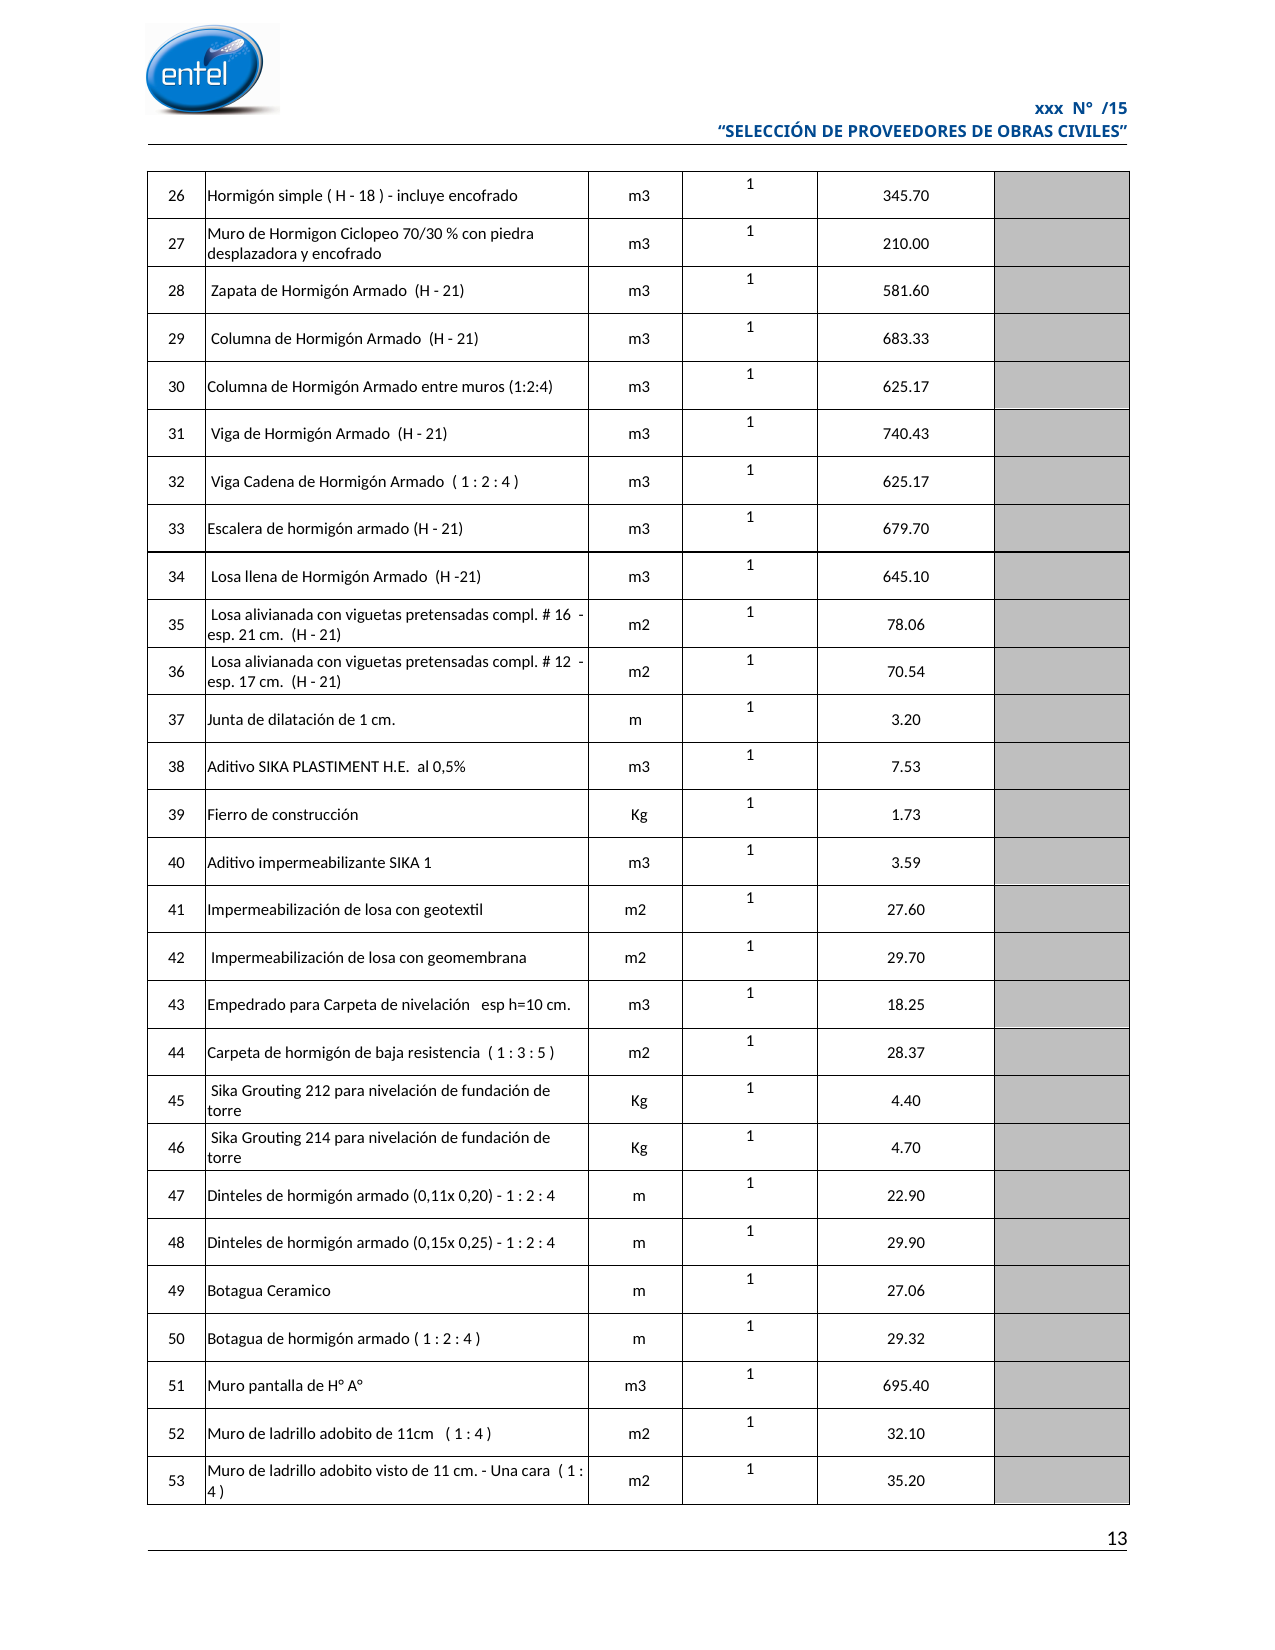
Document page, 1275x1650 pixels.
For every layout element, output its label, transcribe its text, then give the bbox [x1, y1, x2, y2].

table_cell m3 [589, 553, 682, 599]
table_cell 36 [148, 648, 205, 694]
table_cell Sika Grouting 212 para nivelación de fundación de torre [206, 1076, 588, 1123]
table_cell Hormigón simple ( H - 18 ) - incluye encofrado [206, 172, 588, 218]
table_cell 1 [683, 648, 817, 694]
table_cell 345.70 [818, 172, 994, 218]
table_cell [995, 1266, 1129, 1313]
table_cell m [589, 1171, 682, 1218]
table_cell [995, 505, 1129, 551]
table_cell Carpeta de hormigón de baja resistencia ( 1 : 3 : 5 ) [206, 1029, 588, 1075]
table_cell 1 [683, 1266, 817, 1313]
table_cell 1 [683, 886, 817, 932]
table_cell 26 [148, 172, 205, 218]
table_cell m [589, 1314, 682, 1361]
table_cell 27.06 [818, 1266, 994, 1313]
table_cell 1 [683, 933, 817, 980]
table_cell Muro de Hormigon Ciclopeo 70/30 % con piedra desplazadora y encofrado [206, 219, 588, 266]
table_cell 28 [148, 267, 205, 313]
table_cell 1 [683, 695, 817, 742]
table_cell Empedrado para Carpeta de nivelación esp h=10 cm. [206, 981, 588, 1027]
table_cell [995, 600, 1129, 647]
table_cell [995, 838, 1129, 884]
table_cell m3 [589, 267, 682, 313]
table_cell 46 [148, 1124, 205, 1170]
table_cell m3 [589, 505, 682, 551]
table_cell 210.00 [818, 219, 994, 266]
table_cell 29.32 [818, 1314, 994, 1361]
table_cell m3 [589, 743, 682, 789]
table_cell Kg [589, 790, 682, 837]
table_cell 1 [683, 1409, 817, 1456]
table_cell 4.40 [818, 1076, 994, 1123]
table_cell Aditivo impermeabilizante SIKA 1 [206, 838, 588, 884]
table_cell 32 [148, 457, 205, 504]
table_cell m2 [589, 1029, 682, 1075]
table_cell [995, 172, 1129, 218]
table_cell [995, 410, 1129, 456]
table_cell 1 [683, 362, 817, 408]
table_cell [995, 362, 1129, 408]
table_cell 1 [683, 790, 817, 837]
table_cell 47 [148, 1171, 205, 1218]
table_cell 1 [683, 1029, 817, 1075]
table_cell 679.70 [818, 505, 994, 551]
table_cell [995, 933, 1129, 980]
table_cell 1 [683, 553, 817, 599]
table_cell 1 [683, 505, 817, 551]
table_cell [995, 1171, 1129, 1218]
table_cell Dinteles de hormigón armado (0,11x 0,20) - 1 : 2 : 4 [206, 1171, 588, 1218]
table_cell Muro de ladrillo adobito de 11cm ( 1 : 4 ) [206, 1409, 588, 1456]
table_cell 695.40 [818, 1362, 994, 1408]
table_cell 48 [148, 1219, 205, 1265]
table_cell 1 [683, 1124, 817, 1170]
table_cell 581.60 [818, 267, 994, 313]
table_cell 18.25 [818, 981, 994, 1027]
table_cell [995, 743, 1129, 789]
table_cell Columna de Hormigón Armado entre muros (1:2:4) [206, 362, 588, 408]
table_cell 32.10 [818, 1409, 994, 1456]
table_cell 625.17 [818, 457, 994, 504]
table_cell 28.37 [818, 1029, 994, 1075]
table_cell Viga de Hormigón Armado (H - 21) [206, 410, 588, 456]
table_cell m3 [589, 457, 682, 504]
table_cell 27.60 [818, 886, 994, 932]
table_cell 1 [683, 981, 817, 1027]
table_cell 38 [148, 743, 205, 789]
table_cell 78.06 [818, 600, 994, 647]
table_cell m3 [589, 362, 682, 408]
table_cell 22.90 [818, 1171, 994, 1218]
table_cell 31 [148, 410, 205, 456]
table_cell [995, 1409, 1129, 1456]
table_cell 1 [683, 267, 817, 313]
table_cell Botagua Ceramico [206, 1266, 588, 1313]
table_cell 3.59 [818, 838, 994, 884]
table_cell Botagua de hormigón armado ( 1 : 2 : 4 ) [206, 1314, 588, 1361]
table_cell [995, 648, 1129, 694]
table_cell 3.20 [818, 695, 994, 742]
table_cell [995, 981, 1129, 1027]
table_cell [995, 553, 1129, 599]
table_cell 27 [148, 219, 205, 266]
table_cell 45 [148, 1076, 205, 1123]
table_cell Aditivo SIKA PLASTIMENT H.E. al 0,5% [206, 743, 588, 789]
table_cell 51 [148, 1362, 205, 1408]
table_cell 1.73 [818, 790, 994, 837]
table_cell m2 [589, 933, 682, 980]
table_cell 1 [683, 743, 817, 789]
table_cell m3 [589, 314, 682, 361]
table_cell 645.10 [818, 553, 994, 599]
table_cell 30 [148, 362, 205, 408]
table_cell 1 [683, 410, 817, 456]
table_cell [995, 1076, 1129, 1123]
table_cell m3 [589, 410, 682, 456]
table_cell m3 [589, 981, 682, 1027]
table_cell 1 [683, 838, 817, 884]
table_cell 34 [148, 553, 205, 599]
table_cell 1 [683, 172, 817, 218]
table_cell 41 [148, 886, 205, 932]
table_cell 1 [683, 1076, 817, 1123]
table_cell 53 [148, 1457, 205, 1503]
table_cell [995, 1457, 1129, 1503]
table_cell 1 [683, 457, 817, 504]
table_cell 1 [683, 1362, 817, 1408]
table_cell 1 [683, 1314, 817, 1361]
table_cell [995, 1362, 1129, 1408]
table_cell 49 [148, 1266, 205, 1313]
table_cell [995, 1314, 1129, 1361]
table_cell m2 [589, 600, 682, 647]
table_cell 52 [148, 1409, 205, 1456]
table_cell 1 [683, 1457, 817, 1503]
table_cell 1 [683, 219, 817, 266]
table_cell m [589, 695, 682, 742]
table_cell 42 [148, 933, 205, 980]
table_cell m [589, 1266, 682, 1313]
table_cell 70.54 [818, 648, 994, 694]
table_cell Impermeabilización de losa con geotextil [206, 886, 588, 932]
table_cell [995, 314, 1129, 361]
table_cell Kg [589, 1124, 682, 1170]
table_cell Dinteles de hormigón armado (0,15x 0,25) - 1 : 2 : 4 [206, 1219, 588, 1265]
table_cell m2 [589, 648, 682, 694]
table_cell m2 [589, 1409, 682, 1456]
table_cell [995, 1124, 1129, 1170]
table_cell [995, 886, 1129, 932]
table_cell 40 [148, 838, 205, 884]
table_cell [995, 1219, 1129, 1265]
table_cell Viga Cadena de Hormigón Armado ( 1 : 2 : 4 ) [206, 457, 588, 504]
table_cell Impermeabilización de losa con geomembrana [206, 933, 588, 980]
table_cell 683.33 [818, 314, 994, 361]
table_cell [995, 695, 1129, 742]
table_cell m3 [589, 838, 682, 884]
table_cell Columna de Hormigón Armado (H - 21) [206, 314, 588, 361]
table_cell 29 [148, 314, 205, 361]
table_cell [995, 790, 1129, 837]
table_cell 625.17 [818, 362, 994, 408]
table_cell 29.70 [818, 933, 994, 980]
table_cell m3 [589, 1362, 682, 1408]
table_cell 39 [148, 790, 205, 837]
table_cell 1 [683, 600, 817, 647]
table_cell Kg [589, 1076, 682, 1123]
table_cell Losa alivianada con viguetas pretensadas compl. # 12 - esp. 17 cm. (H - 21) [206, 648, 588, 694]
table_cell 35 [148, 600, 205, 647]
table_cell Junta de dilatación de 1 cm. [206, 695, 588, 742]
table_cell 1 [683, 1171, 817, 1218]
table_cell 43 [148, 981, 205, 1027]
table_cell 740.43 [818, 410, 994, 456]
table_cell Sika Grouting 214 para nivelación de fundación de torre [206, 1124, 588, 1170]
table_cell m3 [589, 219, 682, 266]
table_cell [995, 457, 1129, 504]
table_cell Losa llena de Hormigón Armado (H -21) [206, 553, 588, 599]
table_cell Muro de ladrillo adobito visto de 11 cm. - Una cara ( 1 : 4 ) [206, 1457, 588, 1503]
table_cell 37 [148, 695, 205, 742]
picture [145, 23, 281, 115]
table_cell m3 [589, 172, 682, 218]
table_cell 1 [683, 1219, 817, 1265]
table_cell 7.53 [818, 743, 994, 789]
table_cell m2 [589, 1457, 682, 1503]
table_cell 4.70 [818, 1124, 994, 1170]
table_cell [995, 267, 1129, 313]
table_cell Zapata de Hormigón Armado (H - 21) [206, 267, 588, 313]
table_cell m2 [589, 886, 682, 932]
table_cell Escalera de hormigón armado (H - 21) [206, 505, 588, 551]
table_cell [995, 1029, 1129, 1075]
table_cell Muro pantalla de H° A° [206, 1362, 588, 1408]
table_cell 1 [683, 314, 817, 361]
table_cell Losa alivianada con viguetas pretensadas compl. # 16 - esp. 21 cm. (H - 21) [206, 600, 588, 647]
table_cell 35.20 [818, 1457, 994, 1503]
table_cell m [589, 1219, 682, 1265]
table_cell 33 [148, 505, 205, 551]
table_cell Fierro de construcción [206, 790, 588, 837]
table_cell 50 [148, 1314, 205, 1361]
table_cell 29.90 [818, 1219, 994, 1265]
table_cell [995, 219, 1129, 266]
table_cell 44 [148, 1029, 205, 1075]
